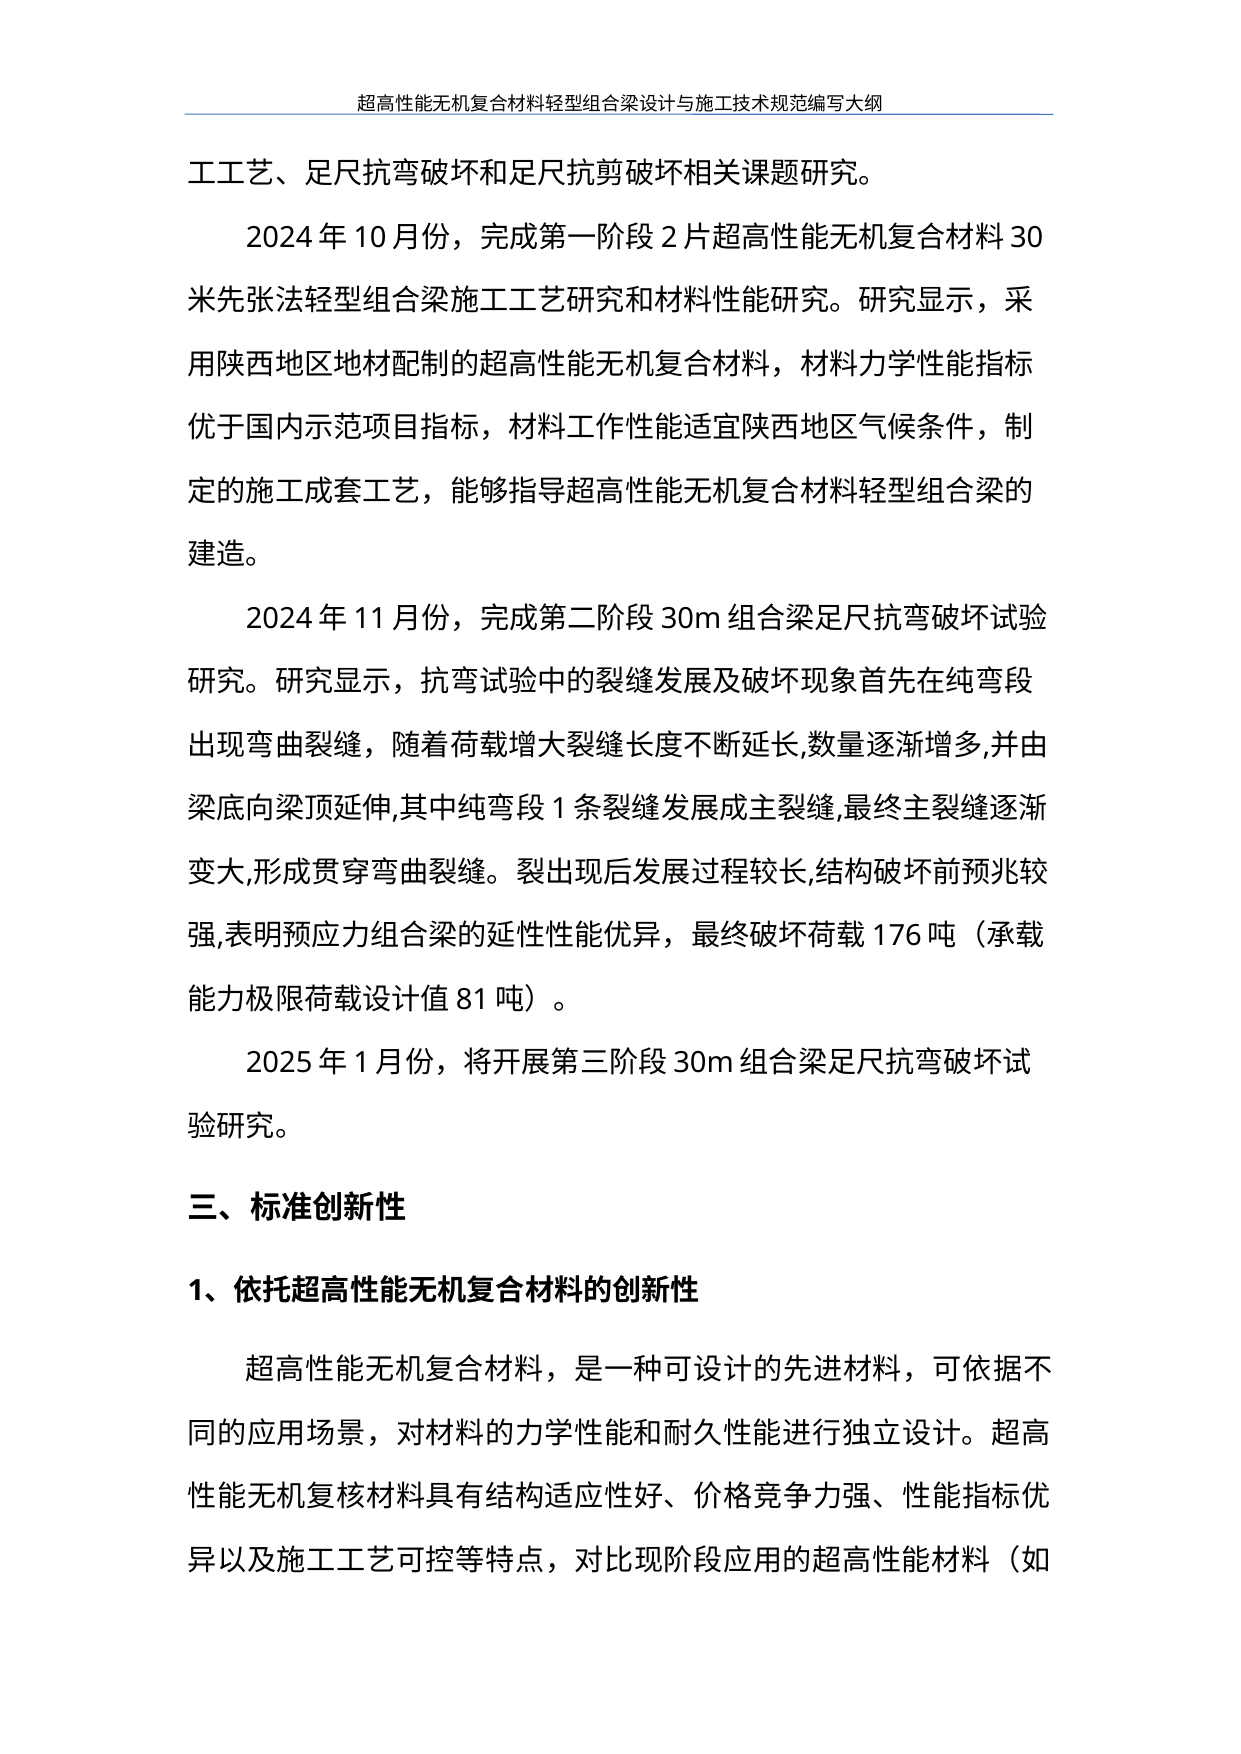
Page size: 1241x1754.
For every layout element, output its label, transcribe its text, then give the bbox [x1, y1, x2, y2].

text 2024年11月份，完成第二阶段30m组合梁足尺抗弯破坏试验研究。研究显示，抗弯试验中的裂缝发展及破坏现象首先在纯弯段出现弯曲裂缝，随着荷载增大裂缝长度不断延长,数量逐渐增多,并由梁底向梁顶延伸,其中纯弯段1条裂缝发展成主裂缝,最终主裂缝逐渐变大,形成贯穿弯曲裂缝。裂出现后发展过程较长,结构破坏前预兆较强,表明预应力组合梁的延性性能优异，最终破坏荷载176吨（承载能力极限荷载设计值81吨）。 [187, 594, 1053, 1018]
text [187, 1346, 1053, 1578]
subtitle 三、标准创新性 [187, 1182, 1053, 1227]
subtitle 1、依托超高性能无机复合材料的创新性 [187, 1266, 1053, 1308]
text 2024年10月份，完成第一阶段2片超高性能无机复合材料30米先张法轻型组合梁施工工艺研究和材料性能研究。研究显示，采用陕西地区地材配制的超高性能无机复合材料，材料力学性能指标优于国内示范项目指标，材料工作性能适宜陕西地区气候条件，制定的施工成套工艺，能够指导超高性能无机复合材料轻型组合梁的建造。 [187, 213, 1053, 573]
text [187, 150, 1053, 192]
text 2025年1月份，将开展第三阶段30m组合梁足尺抗弯破坏试验研究。 [187, 1039, 1053, 1145]
